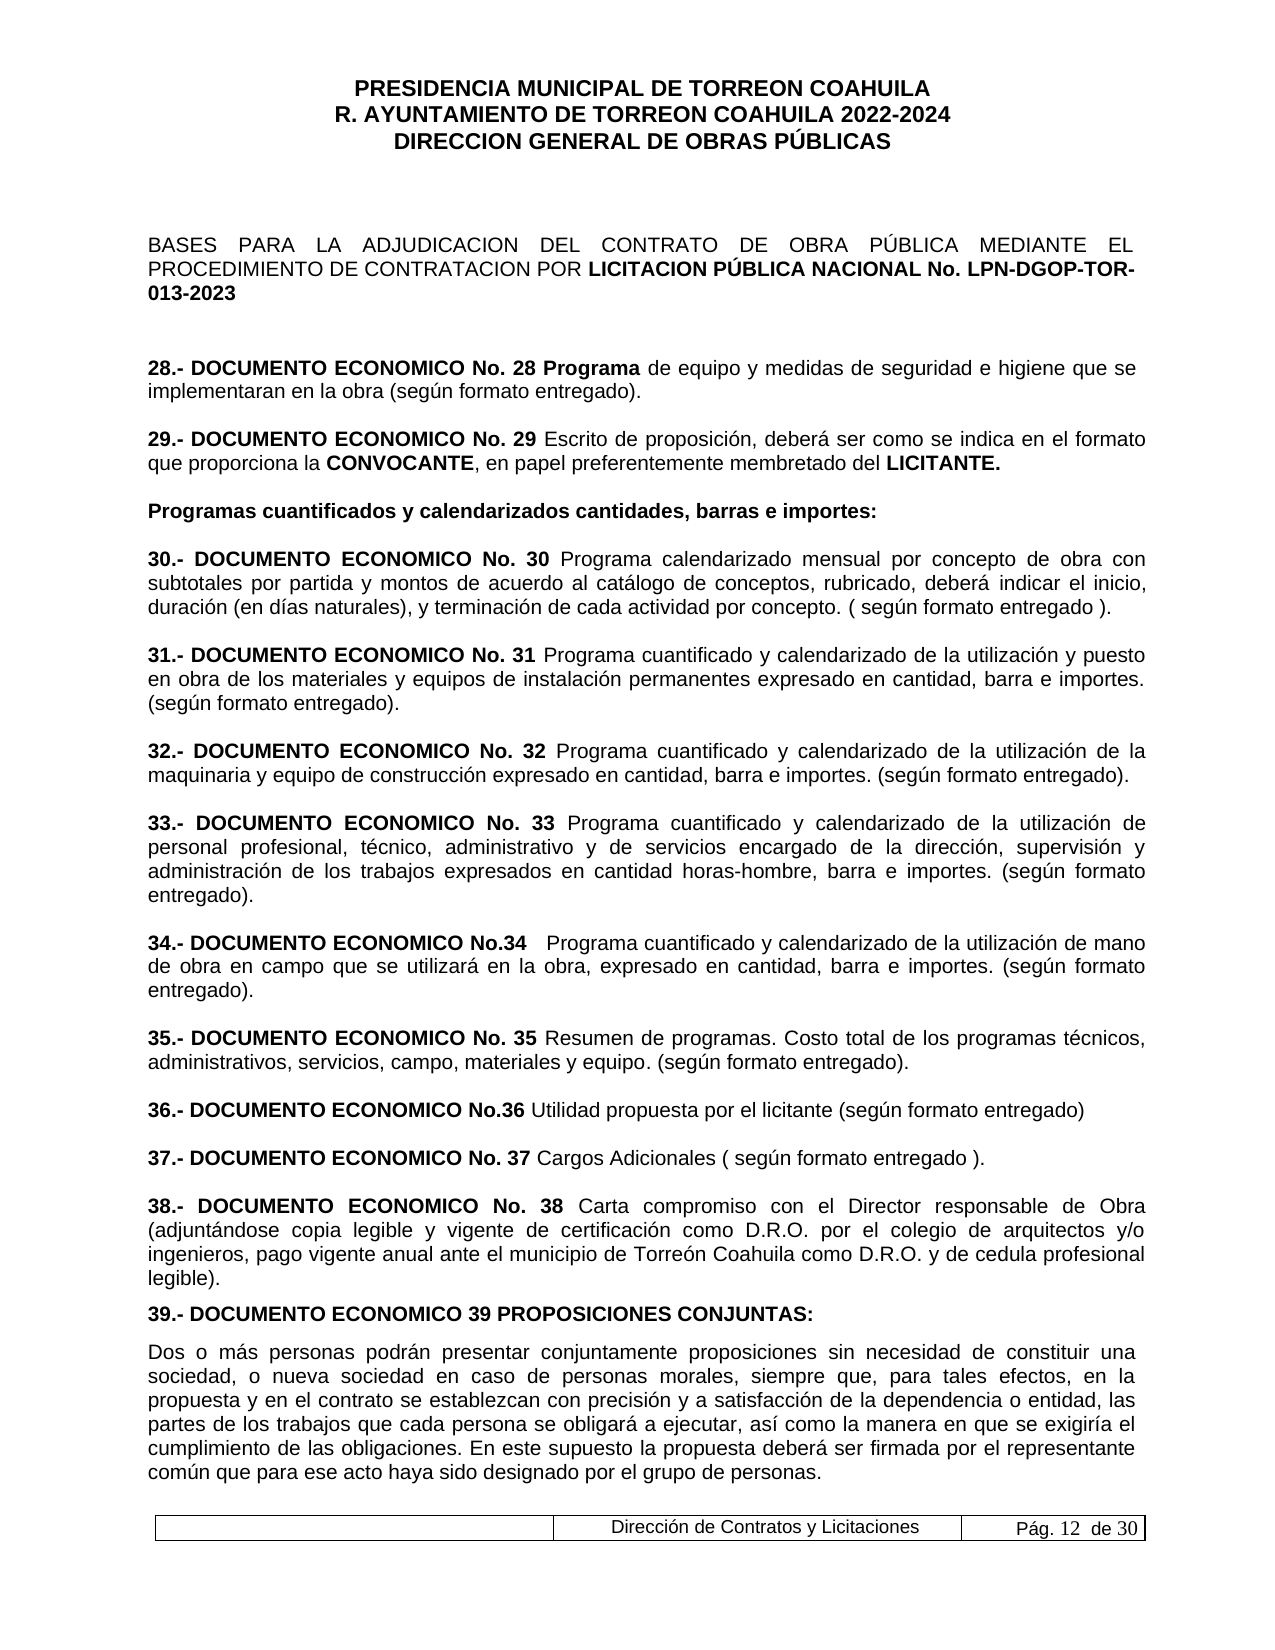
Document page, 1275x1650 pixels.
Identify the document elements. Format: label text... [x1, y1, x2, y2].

text 33.- DOCUMENTO ECONOMICO No. 33 Programa cuantificado y calendarizado de la utilización de personal profesional, técnico, administrativo y de servicios encargado de la dirección, supervisión y administración de los trabajos expresados en cantidad horas-hombre, barra e importes. (según formato entregado). [148, 811, 1147, 906]
text 35.- DOCUMENTO ECONOMICO No. 35 Resumen de programas. Costo total de los programas técnicos, administrativos, servicios, campo, materiales y equipo. (según formato entregado). [148, 1026, 1147, 1074]
text 39.- DOCUMENTO ECONOMICO 39 PROPOSICIONES CONJUNTAS: [148, 1302, 1147, 1326]
text 38.- DOCUMENTO ECONOMICO No. 38 Carta compromiso con el Director responsable de Obra (adjuntándose copia legible y vigente de certificación como D.R.O. por el colegio de arquitectos y/o ingenieros, pago vigente anual ante el municipio de Torreón Coahuila como D.R.O. y de cedula profesional legible). [148, 1194, 1147, 1290]
text 37.- DOCUMENTO ECONOMICO No. 37 Cargos Adicionales ( según formato entregado ). [148, 1146, 1147, 1170]
text 30.- DOCUMENTO ECONOMICO No. 30 Programa calendarizado mensual por concepto de obra con subtotales por partida y montos de acuerdo al catálogo de conceptos, rubricado, deberá indicar el inicio, duración (en días naturales), y terminación de cada actividad por concepto. ( según formato entregado ). [148, 547, 1147, 619]
text Programas cuantificados y calendarizados cantidades, barras e importes: [148, 499, 1137, 523]
text 31.- DOCUMENTO ECONOMICO No. 31 Programa cuantificado y calendarizado de la utilización y puesto en obra de los materiales y equipos de instalación permanentes expresado en cantidad, barra e importes. (según formato entregado). [148, 643, 1147, 715]
text 32.- DOCUMENTO ECONOMICO No. 32 Programa cuantificado y calendarizado de la utilización de la maquinaria y equipo de construcción expresado en cantidad, barra e importes. (según formato entregado). [148, 739, 1147, 787]
text 29.- DOCUMENTO ECONOMICO No. 29 Escrito de proposición, deberá ser como se indica en el formato que proporciona la CONVOCANTE, en papel preferentemente membretado del LICITANTE. [148, 427, 1147, 475]
text 36.- DOCUMENTO ECONOMICO No.36 Utilidad propuesta por el licitante (según formato entregado) [148, 1098, 1147, 1122]
text Dos o más personas podrán presentar conjuntamente proposiciones sin necesidad de constituir una sociedad, o nueva sociedad en caso de personas morales, siempre que, para tales efectos, en la propuesta y en el contrato se establezcan con precisión y a satisfacción de la dependencia o entidad, las partes de los trabajos que cada persona se obligará a ejecutar, así como la manera en que se exigiría el cumplimiento de las obligaciones. En este supuesto la propuesta deberá ser firmada por el representante común que para ese acto haya sido designado por el grupo de personas. [148, 1340, 1137, 1483]
text 28.- DOCUMENTO ECONOMICO No. 28 Programa de equipo y medidas de seguridad e higiene que se implementaran en la obra (según formato entregado). [148, 355, 1137, 403]
text 34.- DOCUMENTO ECONOMICO No.34 Programa cuantificado y calendarizado de la utilización de mano de obra en campo que se utilizará en la obra, expresado en cantidad, barra e importes. (según formato entregado). [148, 930, 1147, 1002]
